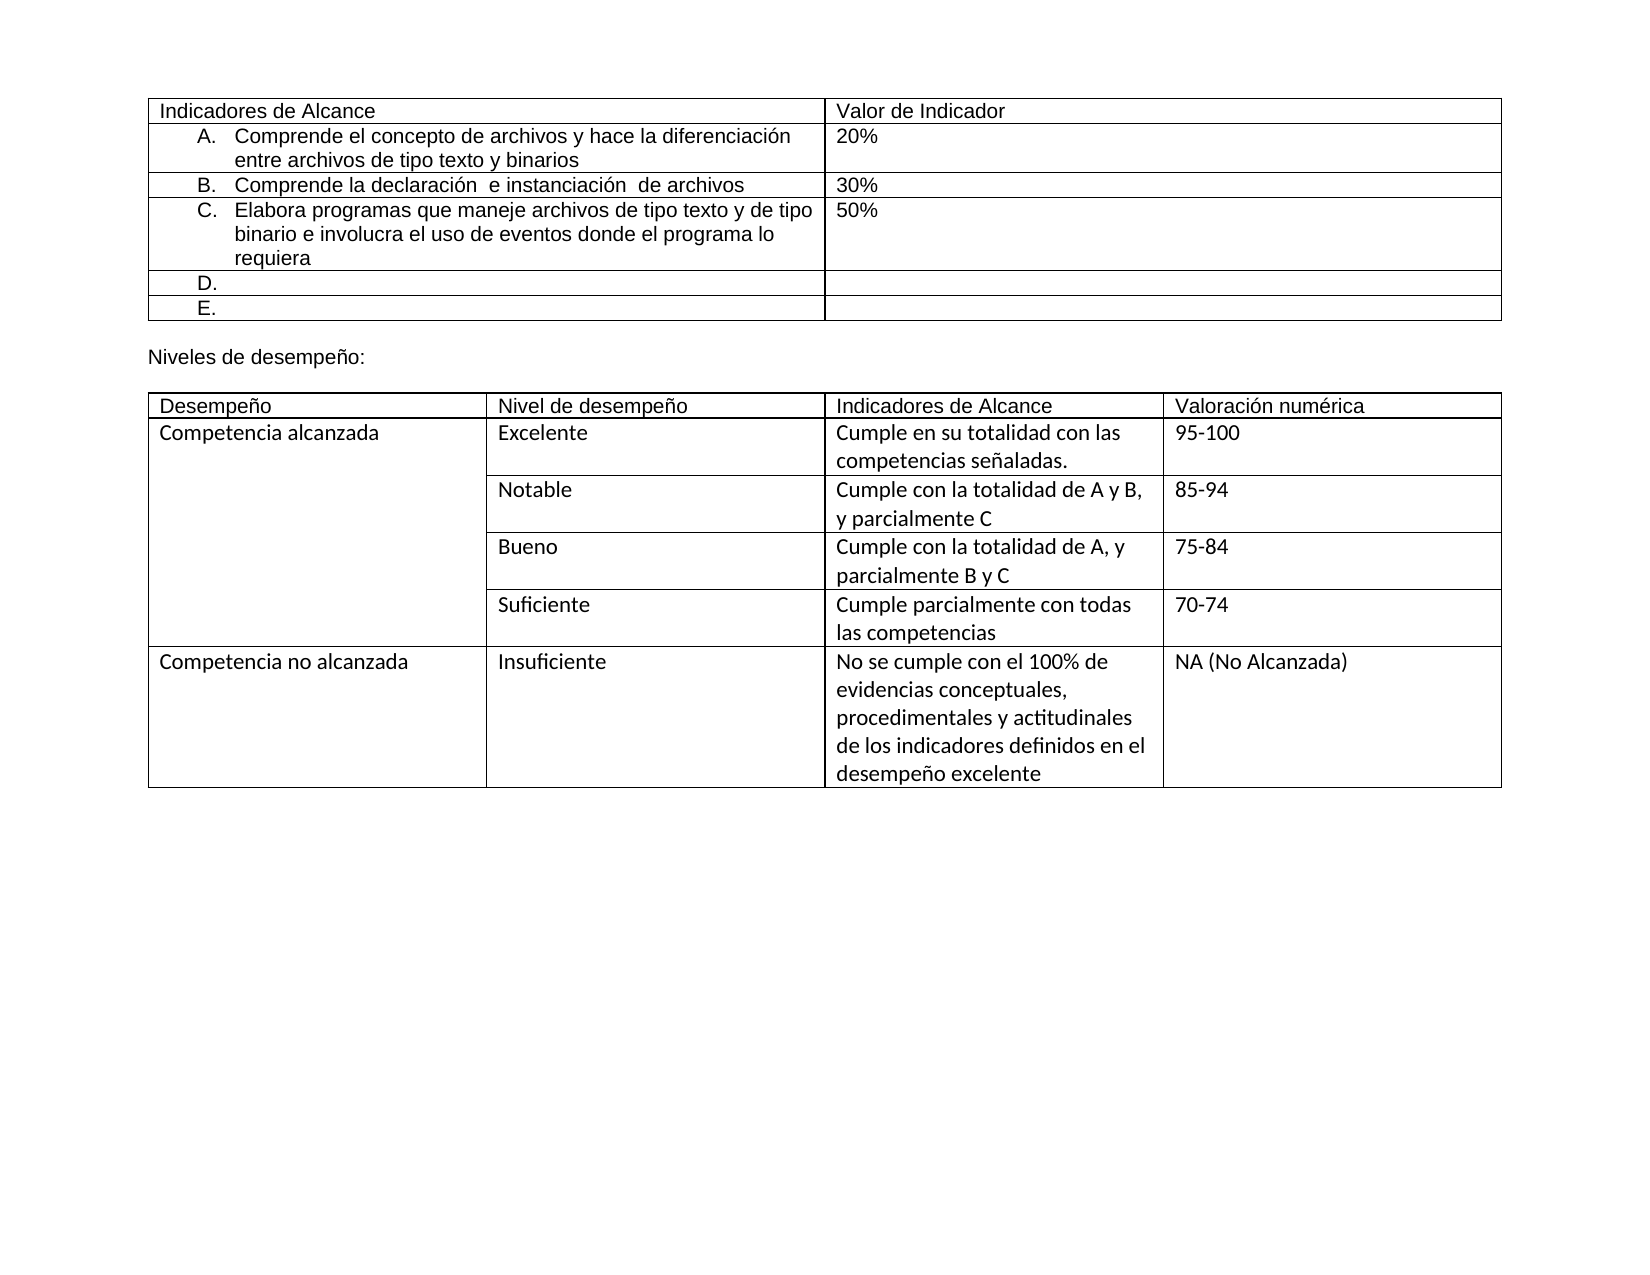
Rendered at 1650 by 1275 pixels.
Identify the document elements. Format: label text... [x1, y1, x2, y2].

table_cell Cumple en su totalidad con las competencias señaladas. [826, 419, 1163, 474]
table_header Valor de Indicador [826, 99, 1501, 123]
table_cell 75-84 [1164, 533, 1501, 589]
table_cell 85-94 [1164, 476, 1501, 532]
table_cell [149, 296, 824, 319]
table_cell 50% [826, 198, 1501, 269]
table_cell Cumple parcialmente con todas las competencias [826, 590, 1163, 646]
table_cell NA (No Alcanzada) [1164, 647, 1501, 787]
table_cell 70-74 [1164, 590, 1501, 646]
table_cell Suficiente [487, 590, 824, 646]
table_cell Comprende la declaración e instanciación de archivos [149, 173, 824, 197]
table_cell Elabora programas que maneje archivos de tipo texto y de tipo binario e involucra el uso de eventos donde el programa lo requiera [149, 198, 824, 269]
table_cell Cumple con la totalidad de A, y parcialmente B y C [826, 533, 1163, 589]
table_cell Comprende el concepto de archivos y hace la diferenciación entre archivos de tipo texto y binarios [149, 124, 824, 172]
table_cell [826, 271, 1501, 294]
text Niveles de desempeño: [148, 344, 1502, 368]
table_cell 95-100 [1164, 419, 1501, 474]
table_cell [149, 271, 824, 294]
table_header Nivel de desempeño [487, 394, 824, 417]
table_cell Excelente [487, 419, 824, 474]
table_cell Competencia no alcanzada [149, 647, 486, 787]
table_cell 30% [826, 173, 1501, 197]
table_cell No se cumple con el 100% de evidencias conceptuales, procedimentales y actitudinales de los indicadores definidos en el desempeño excelente [826, 647, 1163, 787]
table_cell Insuficiente [487, 647, 824, 787]
table_header Indicadores de Alcance [149, 99, 824, 123]
table_header Desempeño [149, 394, 486, 417]
table_cell Notable [487, 476, 824, 532]
table_cell Competencia alcanzada [149, 419, 486, 646]
table_header Valoración numérica [1164, 394, 1501, 417]
table_cell 20% [826, 124, 1501, 172]
table_header Indicadores de Alcance [826, 394, 1163, 417]
table_cell Bueno [487, 533, 824, 589]
table_cell Cumple con la totalidad de A y B, y parcialmente C [826, 476, 1163, 532]
table_cell [826, 296, 1501, 319]
